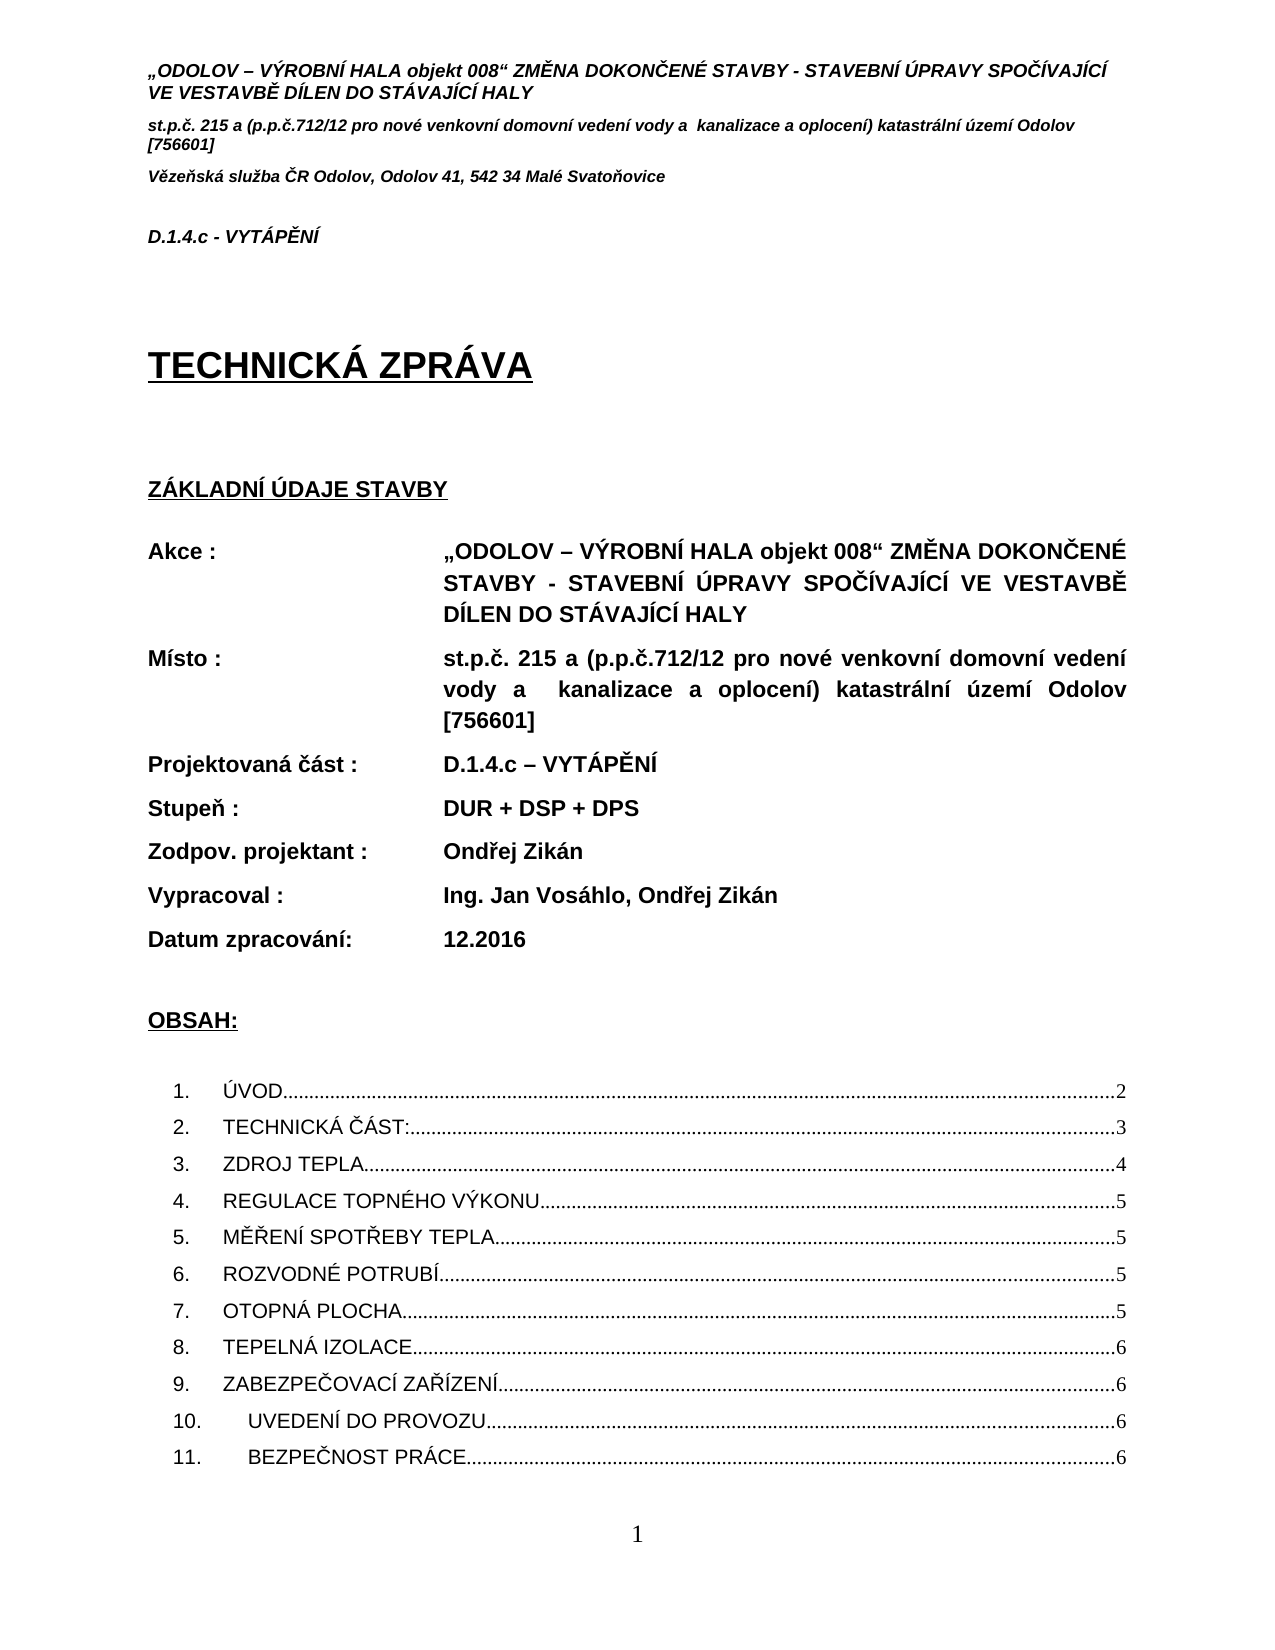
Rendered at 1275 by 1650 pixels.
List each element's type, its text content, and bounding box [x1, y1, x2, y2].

text 7. OTOPNÁ PLOCHA 5 [173, 1298, 1127, 1323]
text 5. MĚŘENÍ SPOTŘEBY TEPLA 5 [173, 1225, 1127, 1249]
text Datum zpracování: 12.2016 [148, 922, 1127, 953]
subtitle OBSAH: [148, 1003, 1127, 1035]
text 9. ZABEZPEČOVACÍ ZAŘÍZENÍ 6 [173, 1372, 1127, 1396]
text TECHNICKÁ ZPRÁVA [148, 353, 1127, 385]
text 1. ÚVOD 2 [173, 1078, 1127, 1103]
text 6. ROZVODNÉ POTRUBÍ 5 [173, 1262, 1127, 1286]
text Projektovaná část : D.1.4.c – VYTÁPĚNÍ [148, 747, 1127, 778]
text 10. UVEDENÍ DO PROVOZU 6 [173, 1408, 1127, 1433]
text 2. TECHNICKÁ ČÁST: 3 [173, 1115, 1127, 1139]
text 11. BEZPEČNOST PRÁCE 6 [173, 1445, 1127, 1469]
text Vypracoval : Ing. Jan Vosáhlo, Ondřej Zikán [148, 878, 1127, 910]
text 3. ZDROJ TEPLA 4 [173, 1152, 1127, 1176]
text Akce : „ODOLOV – VÝROBNÍ HALA objekt 008“ ZMĚNA DOKONČENÉ STAVBY - STAVEBNÍ ÚPRAVY SPOČÍVAJÍCÍ VE VESTAVBĚ DÍLEN DO STÁVAJÍCÍ HALY [148, 535, 1127, 628]
text Místo : st.p.č. 215 a (p.p.č.712/12 pro nové venkovní domovní vedení vody a kanalizace a oplocení) katastrální území Odolov [756601] [148, 641, 1127, 735]
text 8. TEPELNÁ IZOLACE 6 [173, 1335, 1127, 1359]
text Stupeň : DUR + DSP + DPS [148, 791, 1127, 822]
text 4. REGULACE TOPNÉHO VÝKONU 5 [173, 1188, 1127, 1213]
text Zodpov. projektant : Ondřej Zikán [148, 835, 1127, 866]
text ZÁKLADNÍ ÚDAJE STAVBY [148, 472, 1127, 503]
